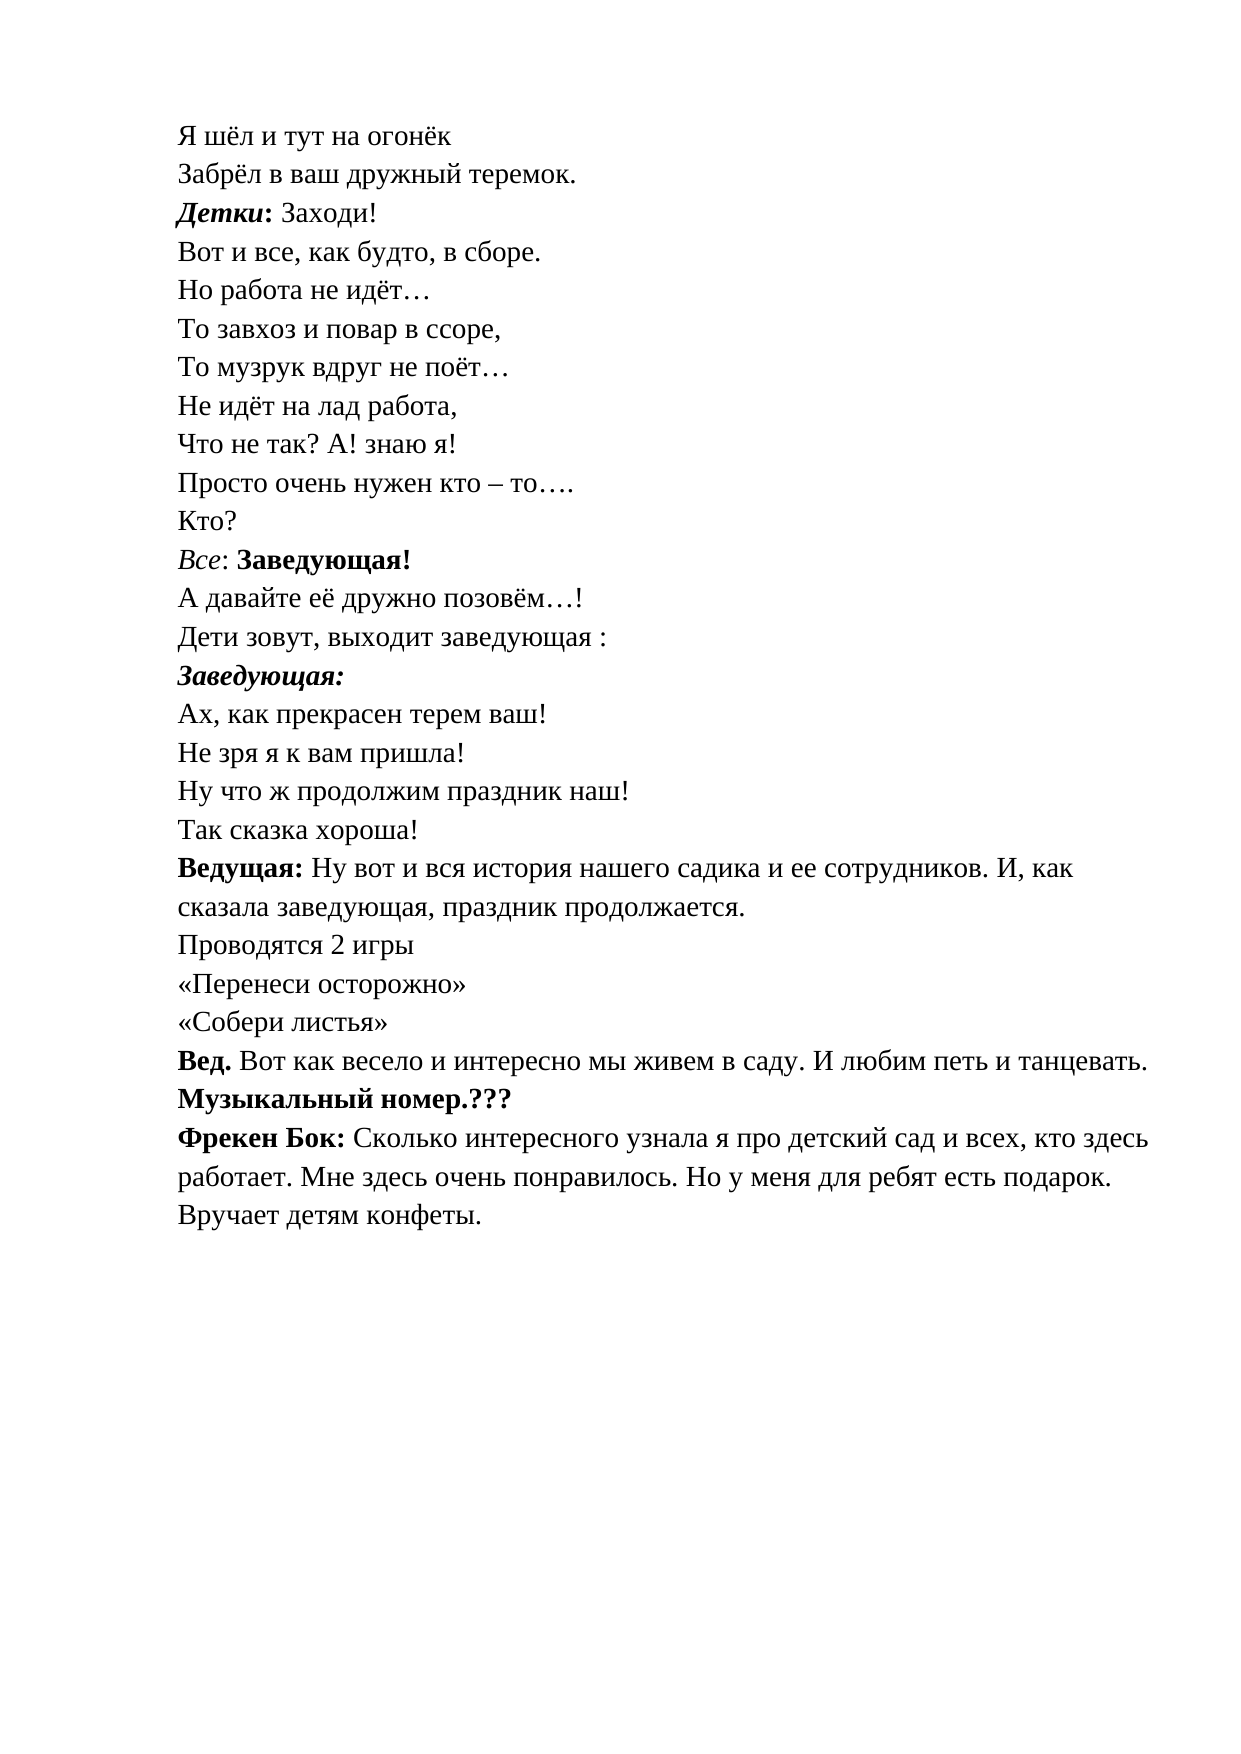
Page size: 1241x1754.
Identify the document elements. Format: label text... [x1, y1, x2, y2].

text «Собери листья» [177, 1004, 1152, 1038]
text Музыкальный номер.??? [177, 1082, 1152, 1115]
text Я шёл и тут на огонёк [177, 118, 1152, 152]
text Ведущая: Ну вот и вся история нашего садика и ее сотрудников. И, как сказала заведующая, праздник продолжается. [177, 850, 1152, 922]
text Проводятся 2 игры [177, 927, 1152, 961]
text Ах, как прекрасен терем ваш! [177, 696, 1152, 730]
text Вот и все, как будто, в сборе. [177, 234, 1152, 267]
text Ну что ж продолжим праздник наш! [177, 773, 1152, 807]
text То завхоз и повар в ссоре, [177, 311, 1152, 344]
text «Перенеси осторожно» [177, 966, 1152, 999]
text Что не так? А! знаю я! [177, 426, 1152, 460]
text Забрёл в ваш дружный теремок. [177, 157, 1152, 190]
text Просто очень нужен кто – то…. [177, 465, 1152, 498]
text А давайте её дружно позовём…! [177, 581, 1152, 614]
text Вед. Вот как весело и интересно мы живем в саду. И любим петь и танцевать. [177, 1043, 1152, 1077]
text То музрук вдруг не поёт… [177, 349, 1152, 383]
text Все: Заведующая! [177, 542, 1152, 576]
text Так сказка хороша! [177, 812, 1152, 845]
text Не зря я к вам пришла! [177, 735, 1152, 768]
text Детки: Заходи! [177, 195, 1152, 229]
text Но работа не идёт… [177, 272, 1152, 306]
text Дети зовут, выходит заведующая : [177, 619, 1152, 653]
text Кто? [177, 503, 1152, 537]
text Не идёт на лад работа, [177, 388, 1152, 421]
text Заведующая: [177, 658, 1152, 691]
text Фрекен Бок: Сколько интересного узнала я про детский сад и всех, кто здесь работает. Мне здесь очень понравилось. Но у меня для ребят есть подарок. Вручает детям конфеты. [177, 1120, 1152, 1231]
